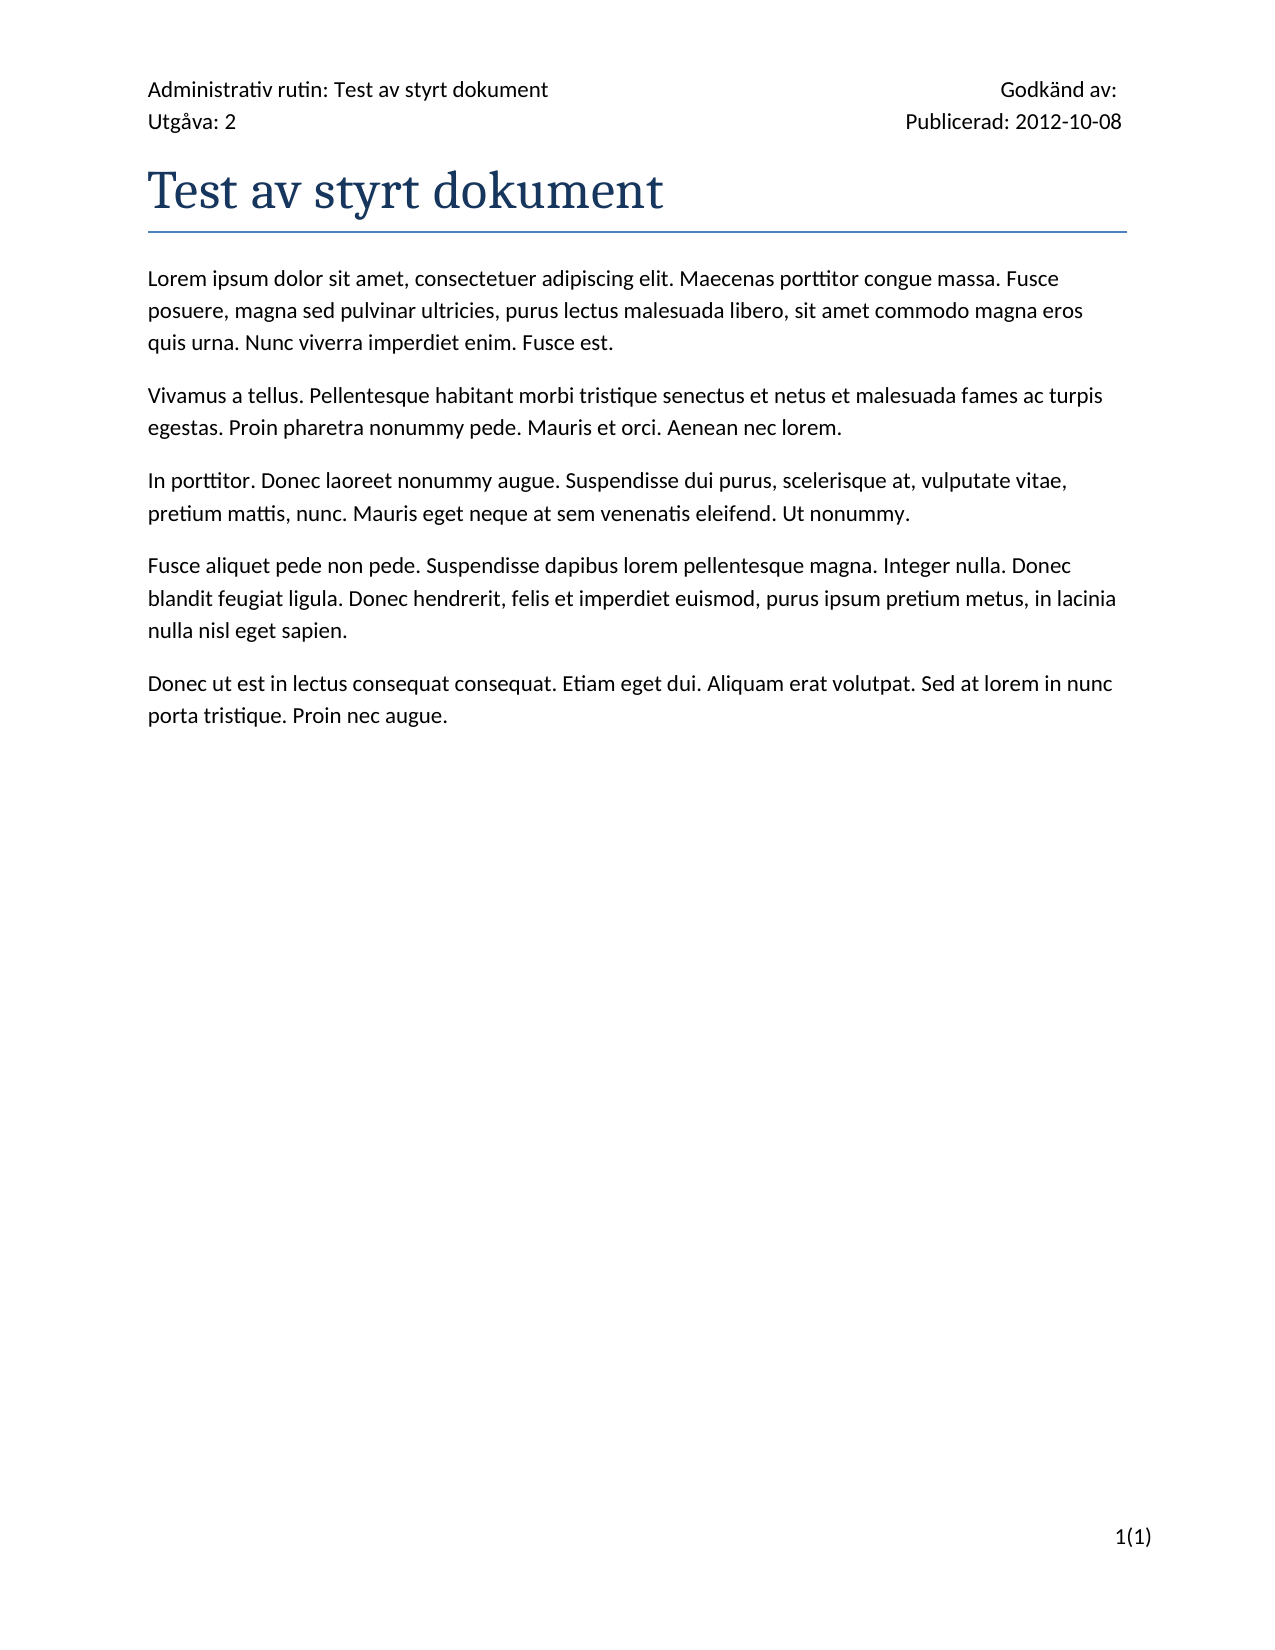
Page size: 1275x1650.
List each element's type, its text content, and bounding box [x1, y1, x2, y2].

text Fusce aliquet pede non pede. Suspendisse dapibus lorem pellentesque magna. Integer nulla. Donec blandit feugiat ligula. Donec hendrerit, felis et imperdiet euismod, purus ipsum pretium metus, in lacinia nulla nisl eget sapien. [148, 552, 1127, 644]
text Lorem ipsum dolor sit amet, consectetuer adipiscing elit. Maecenas porttitor congue massa. Fusce posuere, magna sed pulvinar ultricies, purus lectus malesuada libero, sit amet commodo magna eros quis urna. Nunc viverra imperdiet enim. Fusce est. [148, 264, 1127, 356]
text Vivamus a tellus. Pellentesque habitant morbi tristique senectus et netus et malesuada fames ac turpis egestas. Proin pharetra nonummy pede. Mauris et orci. Aenean nec lorem. [148, 381, 1127, 441]
text In porttitor. Donec laoreet nonummy augue. Suspendisse dui purus, scelerisque at, vulputate vitae, pretium mattis, nunc. Mauris eget neque at sem venenatis eleifend. Ut nonummy. [148, 466, 1127, 527]
title Test av styrt dokument [148, 160, 1127, 231]
text Donec ut est in lectus consequat consequat. Etiam eget dui. Aliquam erat volutpat. Sed at lorem in nunc porta tristique. Proin nec augue. [148, 669, 1127, 729]
